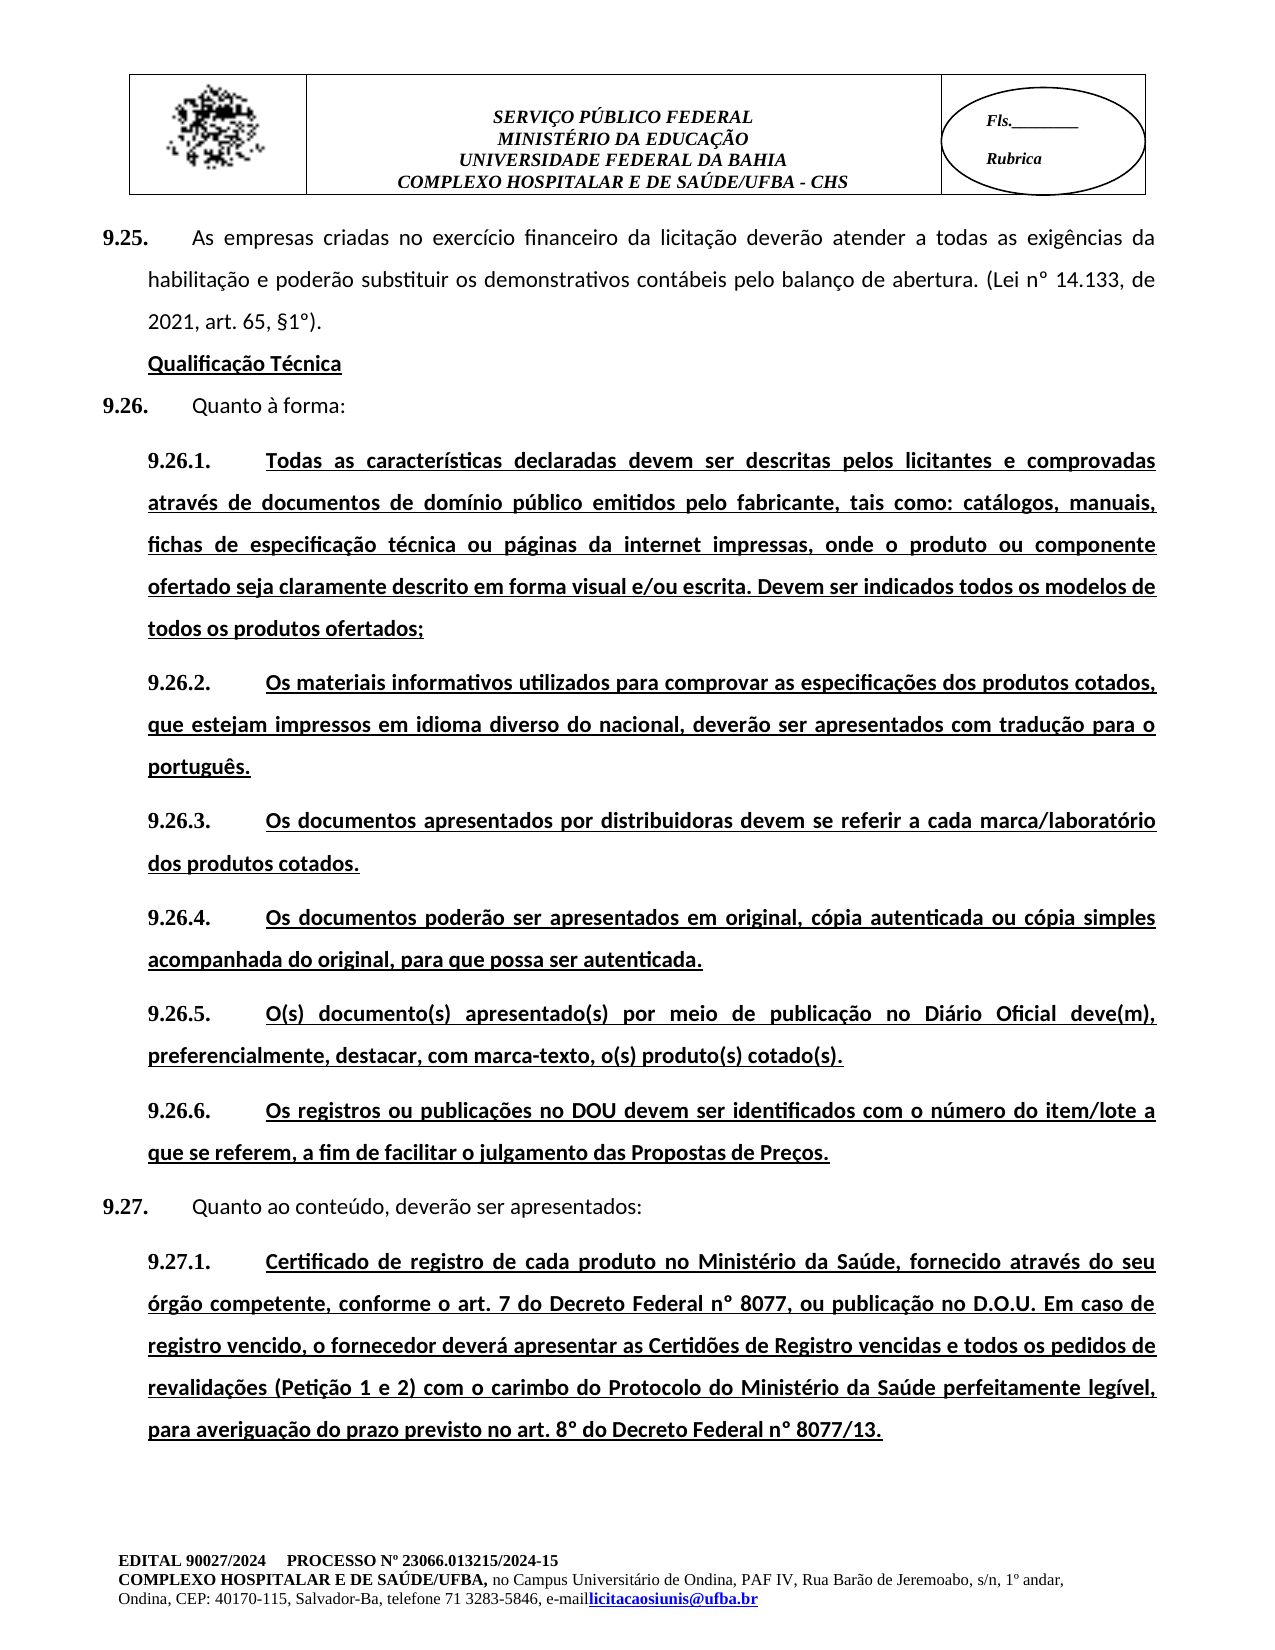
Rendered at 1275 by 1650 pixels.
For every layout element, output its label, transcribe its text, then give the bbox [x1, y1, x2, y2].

list As empresas criadas no exercício financeiro da licitação deverão atender a todas as exigências da habilitação e poderão substituir os demonstrativos contábeis pelo balanço de abertura. (Lei nº 14.133, de 2021, art. 65, §1º). [103, 223, 1157, 335]
list Os documentos apresentados por distribuidoras devem se referir a cada marca/laboratório dos produtos cotados. [148, 807, 1157, 877]
text Qualificação Técnica [148, 349, 1157, 377]
list Todas as características declaradas devem ser descritas pelos licitantes e comprovadas através de documentos de domínio público emitidos pelo fabricante, tais como: catálogos, manuais, fichas de especificação técnica ou páginas da internet impressas, onde o produto ou componente ofertado seja claramente descrito em forma visual e/ou escrita. Devem ser indicados todos os modelos de todos os produtos ofertados; [148, 513, 1157, 554]
list Todas as características declaradas devem ser descritas pelos licitantes e comprovadas através de documentos de domínio público emitidos pelo fabricante, tais como: catálogos, manuais, fichas de especificação técnica ou páginas da internet impressas, onde o produto ou componente ofertado seja claramente descrito em forma visual e/ou escrita. Devem ser indicados todos os modelos de todos os produtos ofertados; [148, 446, 1157, 512]
list O(s) documento(s) apresentado(s) por meio de publicação no Diário Oficial deve(m), preferencialmente, destacar, com marca-texto, o(s) produto(s) cotado(s). [148, 999, 1157, 1069]
list Quanto à forma: [103, 391, 1157, 419]
list Certificado de registro de cada produto no Ministério da Saúde, fornecido através do seu órgão competente, conforme o art. 7 do Decreto Federal nº 8077, ou publicação no D.O.U. Em caso de registro vencido, o fornecedor deverá apresentar as Certidões de Registro vencidas e todos os pedidos de revalidações (Petição 1 e 2) com o carimbo do Protocolo do Ministério da Saúde perfeitamente legível, para averiguação do prazo previsto no art. 8º do Decreto Federal nº 8077/13. [148, 1398, 1157, 1443]
list Os documentos poderão ser apresentados em original, cópia autenticada ou cópia simples acompanhada do original, para que possa ser autenticada. [148, 903, 1157, 973]
list Certificado de registro de cada produto no Ministério da Saúde, fornecido através do seu órgão competente, conforme o art. 7 do Decreto Federal nº 8077, ou publicação no D.O.U. Em caso de registro vencido, o fornecedor deverá apresentar as Certidões de Registro vencidas e todos os pedidos de revalidações (Petição 1 e 2) com o carimbo do Protocolo do Ministério da Saúde perfeitamente legível, para averiguação do prazo previsto no art. 8º do Decreto Federal nº 8077/13. [148, 1247, 1157, 1355]
list Certificado de registro de cada produto no Ministério da Saúde, fornecido através do seu órgão competente, conforme o art. 7 do Decreto Federal nº 8077, ou publicação no D.O.U. Em caso de registro vencido, o fornecedor deverá apresentar as Certidões de Registro vencidas e todos os pedidos de revalidações (Petição 1 e 2) com o carimbo do Protocolo do Ministério da Saúde perfeitamente legível, para averiguação do prazo previsto no art. 8º do Decreto Federal nº 8077/13. [148, 1357, 1157, 1397]
list Todas as características declaradas devem ser descritas pelos licitantes e comprovadas através de documentos de domínio público emitidos pelo fabricante, tais como: catálogos, manuais, fichas de especificação técnica ou páginas da internet impressas, onde o produto ou componente ofertado seja claramente descrito em forma visual e/ou escrita. Devem ser indicados todos os modelos de todos os produtos ofertados; [148, 597, 1157, 642]
list Os registros ou publicações no DOU devem ser identificados com o número do item/lote a que se referem, a fim de facilitar o julgamento das Propostas de Preços. [148, 1096, 1157, 1166]
list Os materiais informativos utilizados para comprovar as especificações dos produtos cotados, que estejam impressos em idioma diverso do nacional, deverão ser apresentados com tradução para o português. [148, 668, 1157, 780]
list Todas as características declaradas devem ser descritas pelos licitantes e comprovadas através de documentos de domínio público emitidos pelo fabricante, tais como: catálogos, manuais, fichas de especificação técnica ou páginas da internet impressas, onde o produto ou componente ofertado seja claramente descrito em forma visual e/ou escrita. Devem ser indicados todos os modelos de todos os produtos ofertados; [148, 555, 1157, 596]
list Quanto ao conteúdo, deverão ser apresentados: [103, 1192, 1157, 1221]
